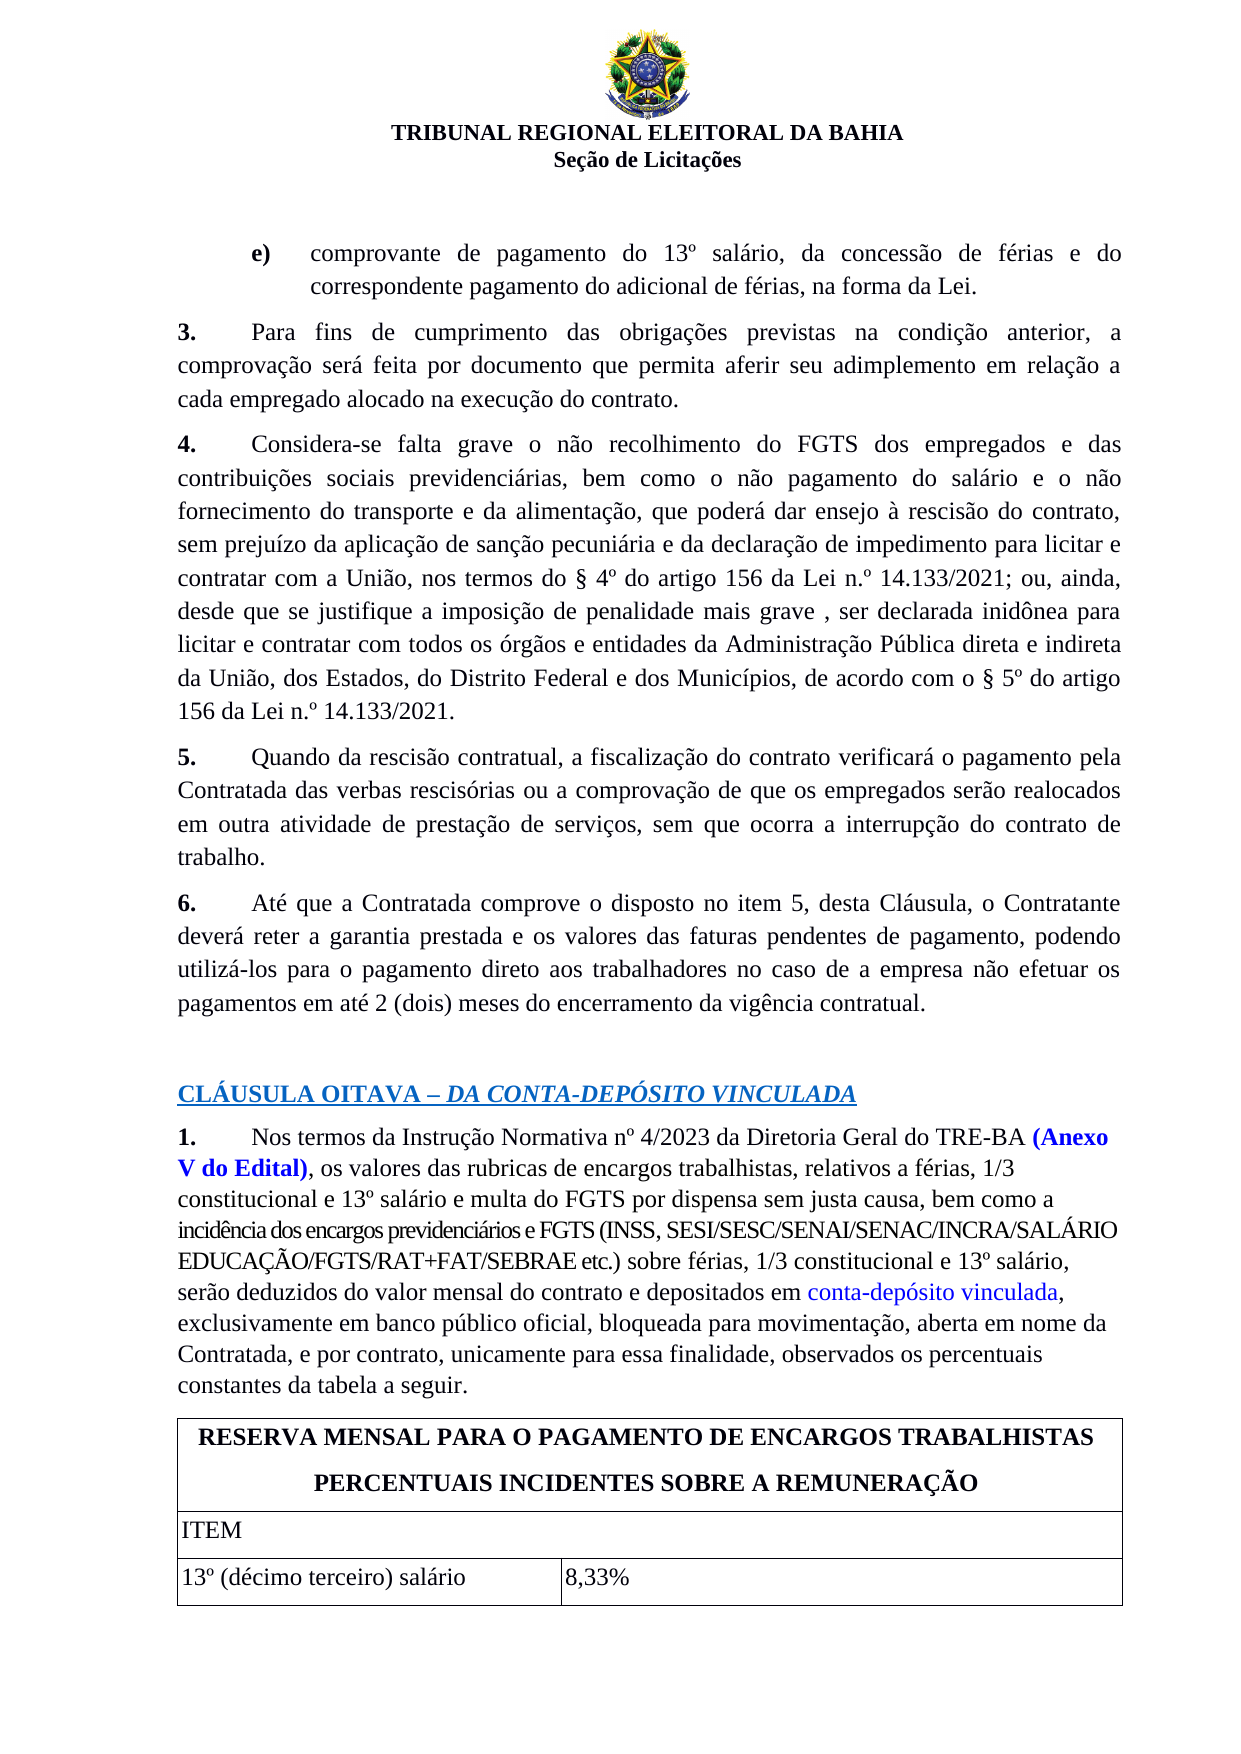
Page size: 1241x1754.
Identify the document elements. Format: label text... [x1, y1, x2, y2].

list comprovante de pagamento do 13º salário, da concessão de férias e do correspondente pagamento do adicional de férias, na forma da Lei. [251, 234, 1122, 301]
text 4. Considera-se falta grave o não recolhimento do FGTS dos empregados e das contribuições sociais previdenciárias, bem como o não pagamento do salário e o não fornecimento do transporte e da alimentação, que poderá dar ensejo à rescisão do contrato, sem prejuízo da aplicação de sanção pecuniária e da declaração de impedimento para licitar e contratar com a União, nos termos do § 4º do artigo 156 da Lei n.º 14.133/2021; ou, ainda, desde que se justifique a imposição de penalidade mais grave , ser declarada inidônea para licitar e contratar com todos os órgãos e entidades da Administração Pública direta e indireta da União, dos Estados, do Distrito Federal e dos Municípios, de acordo com o § 5º do artigo 156 da Lei n.º 14.133/2021. [177, 426, 1122, 726]
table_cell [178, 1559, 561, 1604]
text CLÁUSULA OITAVA – DA CONTA-DEPÓSITO VINCULADA [177, 1076, 1122, 1109]
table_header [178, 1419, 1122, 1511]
text 1. Nos termos da Instrução Normativa nº 4/2023 da Diretoria Geral do TRE-BA (Anexo V do Edital), os valores das rubricas de encargos trabalhistas, relativos a férias, 1/3 constitucional e 13º salário e multa do FGTS por dispensa sem justa causa, bem como a incidência dos encargos previdenciários e FGTS (INSS, SESI/SESC/SENAI/SENAC/INCRA/SALÁRIO EDUCAÇÃO/FGTS/RAT+FAT/SEBRAE etc.) sobre férias, 1/3 constitucional e 13º salário, serão deduzidos do valor mensal do contrato e depositados em conta-depósito vinculada, exclusivamente em banco público oficial, bloqueada para movimentação, aberta em nome da Contratada, e por contrato, unicamente para essa finalidade, observados os percentuais constantes da tabela a seguir. [177, 1122, 1122, 1399]
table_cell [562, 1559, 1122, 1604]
text 6. Até que a Contratada comprove o disposto no item 5, desta Cláusula, o Contratante deverá reter a garantia prestada e os valores das faturas pendentes de pagamento, podendo utilizá-los para o pagamento direto aos trabalhadores no caso de a empresa não efetuar os pagamentos em até 2 (dois) meses do encerramento da vigência contratual. [177, 884, 1122, 1018]
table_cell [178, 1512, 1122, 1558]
text 5. Quando da rescisão contratual, a fiscalização do contrato verificará o pagamento pela Contratada das verbas rescisórias ou a comprovação de que os empregados serão realocados em outra atividade de prestação de serviços, sem que ocorra a interrupção do contrato de trabalho. [177, 739, 1122, 872]
text 3. Para fins de cumprimento das obrigações previstas na condição anterior, a comprovação será feita por documento que permita aferir seu adimplemento em relação a cada empregado alocado na execução do contrato. [177, 314, 1122, 414]
